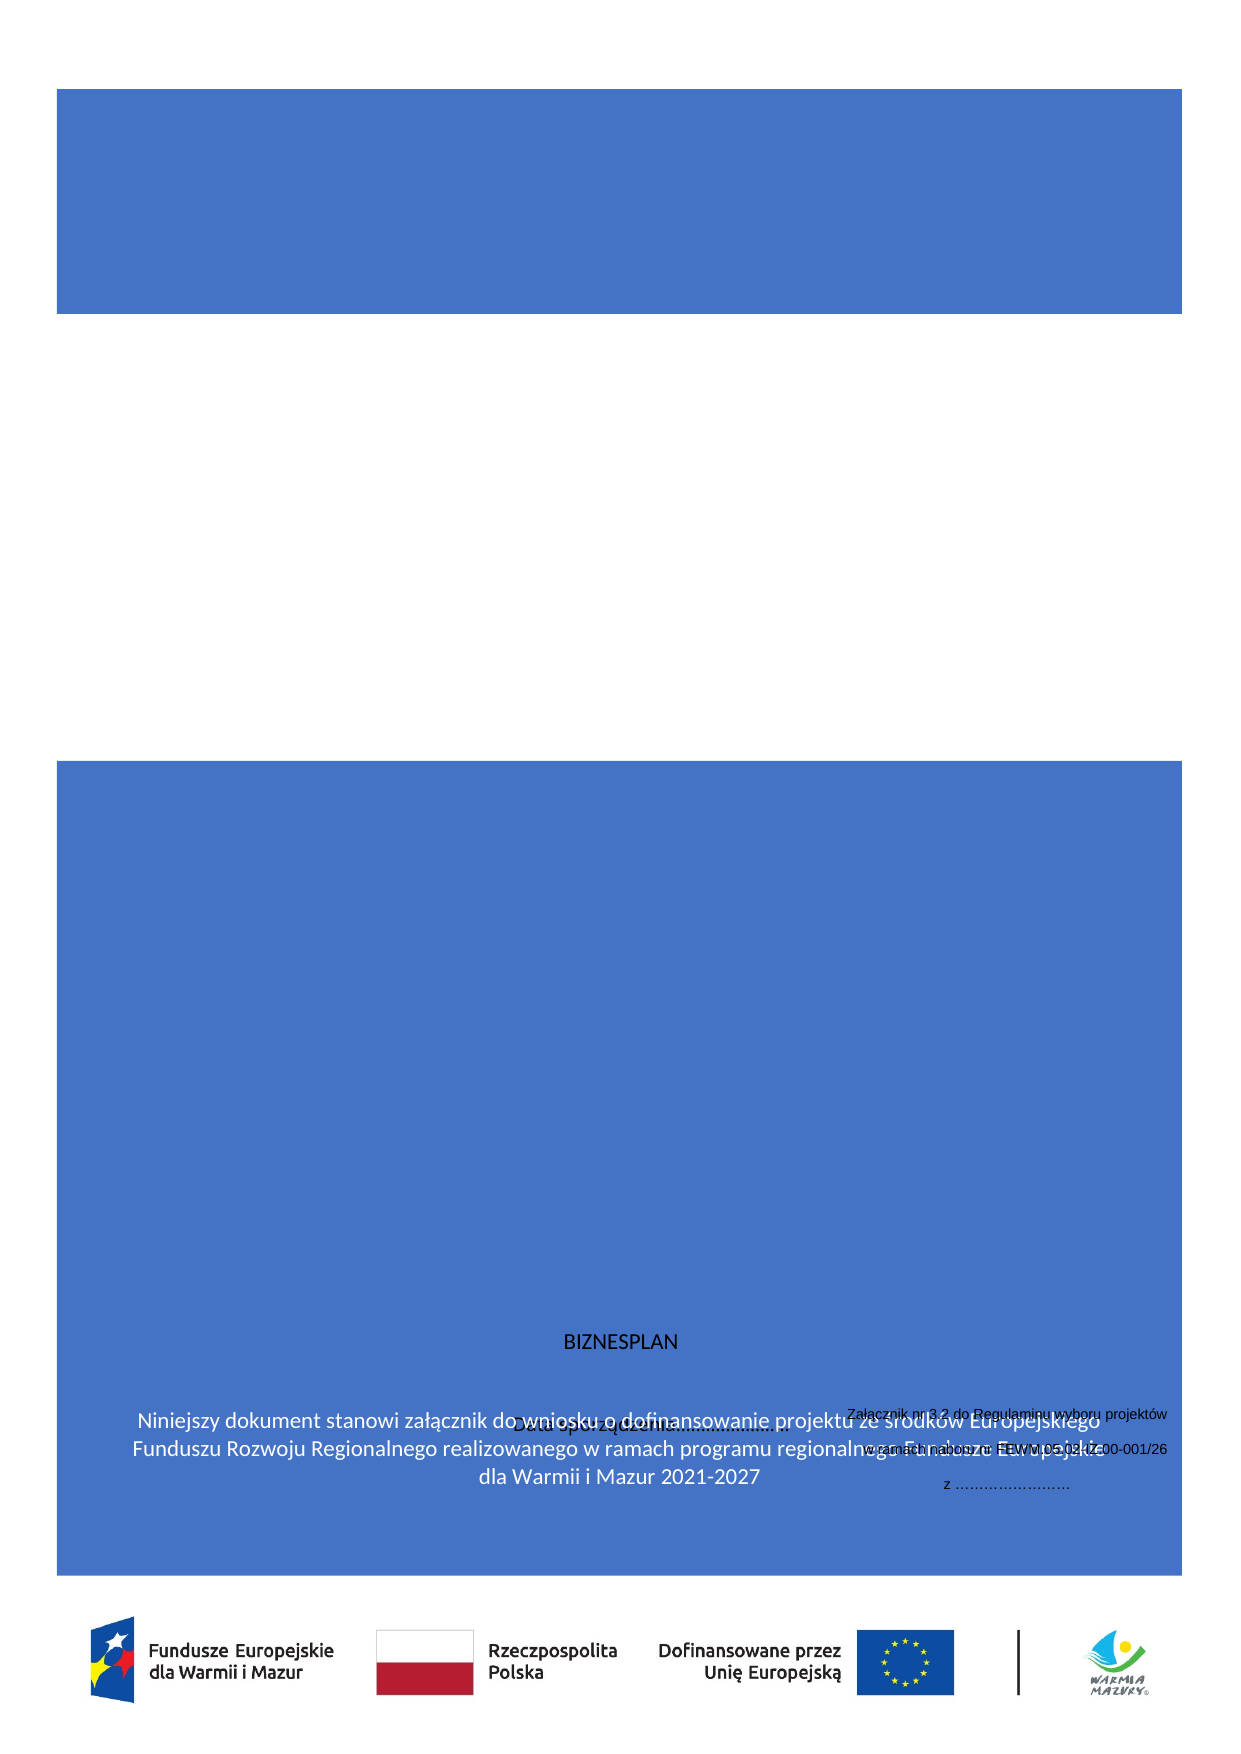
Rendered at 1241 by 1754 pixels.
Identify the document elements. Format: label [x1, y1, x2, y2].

picture [71, 1594, 1170, 1724]
